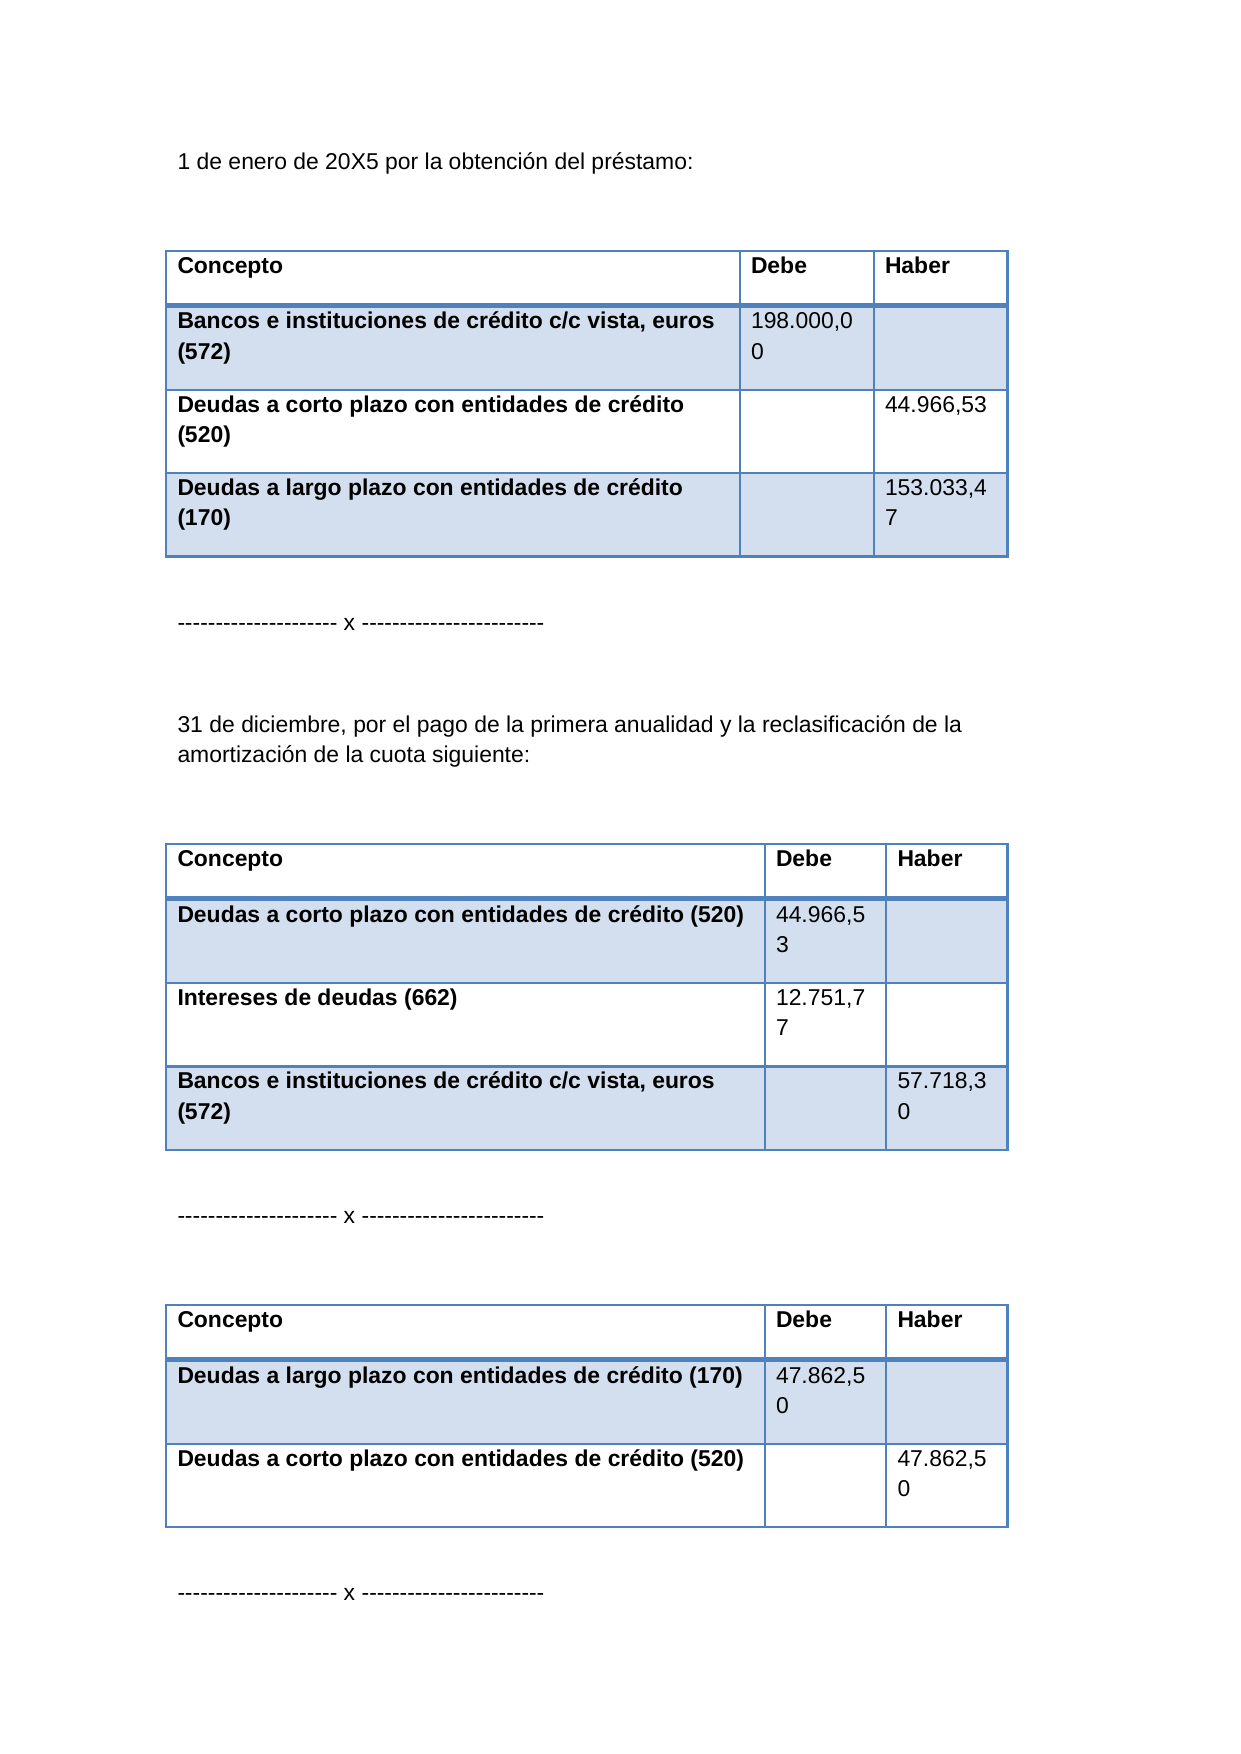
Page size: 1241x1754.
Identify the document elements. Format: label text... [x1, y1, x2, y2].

table_cell Deudas a largo plazo con entidades de crédito (170) [167, 1362, 764, 1443]
table_cell [766, 1445, 885, 1526]
table_header Concepto [167, 252, 739, 303]
table_cell [887, 984, 1006, 1065]
text --------------------- x ------------------------ [177, 1579, 1063, 1606]
table_cell [887, 901, 1006, 982]
table_cell [741, 391, 873, 472]
table_cell 44.966,53 [875, 391, 1006, 472]
table_cell 198.000,00 [741, 308, 873, 389]
table_cell 44.966,53 [766, 901, 885, 982]
table_cell [766, 1068, 885, 1149]
table_cell 57.718,30 [887, 1068, 1006, 1149]
text 1 de enero de 20X5 por la obtención del préstamo: [177, 148, 1063, 174]
table_cell [875, 308, 1006, 389]
table_header Debe [766, 1306, 885, 1357]
text 31 de diciembre, por el pago de la primera anualidad y la reclasificación de la amortización de la cuota siguiente: [177, 711, 1063, 767]
table_header Concepto [167, 845, 764, 896]
table_header Debe [766, 845, 885, 896]
table_cell Intereses de deudas (662) [167, 984, 764, 1065]
table_cell 47.862,50 [887, 1445, 1006, 1526]
table_cell Deudas a corto plazo con entidades de crédito (520) [167, 1445, 764, 1526]
table_cell 12.751,77 [766, 984, 885, 1065]
text --------------------- x ------------------------ [177, 1202, 1063, 1228]
table_cell [741, 474, 873, 555]
table_header Debe [741, 252, 873, 303]
table_cell Deudas a corto plazo con entidades de crédito (520) [167, 901, 764, 982]
table_header Haber [887, 1306, 1006, 1357]
table_cell Deudas a corto plazo con entidades de crédito (520) [167, 391, 739, 472]
table_cell [887, 1362, 1006, 1443]
table_cell Deudas a largo plazo con entidades de crédito (170) [167, 474, 739, 555]
text --------------------- x ------------------------ [177, 608, 1063, 635]
table_cell 47.862,50 [766, 1362, 885, 1443]
table_cell 153.033,47 [875, 474, 1006, 555]
table_cell Bancos e instituciones de crédito c/c vista, euros (572) [167, 1068, 764, 1149]
table_cell Bancos e instituciones de crédito c/c vista, euros (572) [167, 308, 739, 389]
table_header Concepto [167, 1306, 764, 1357]
table_header Haber [887, 845, 1006, 896]
table_header Haber [875, 252, 1006, 303]
